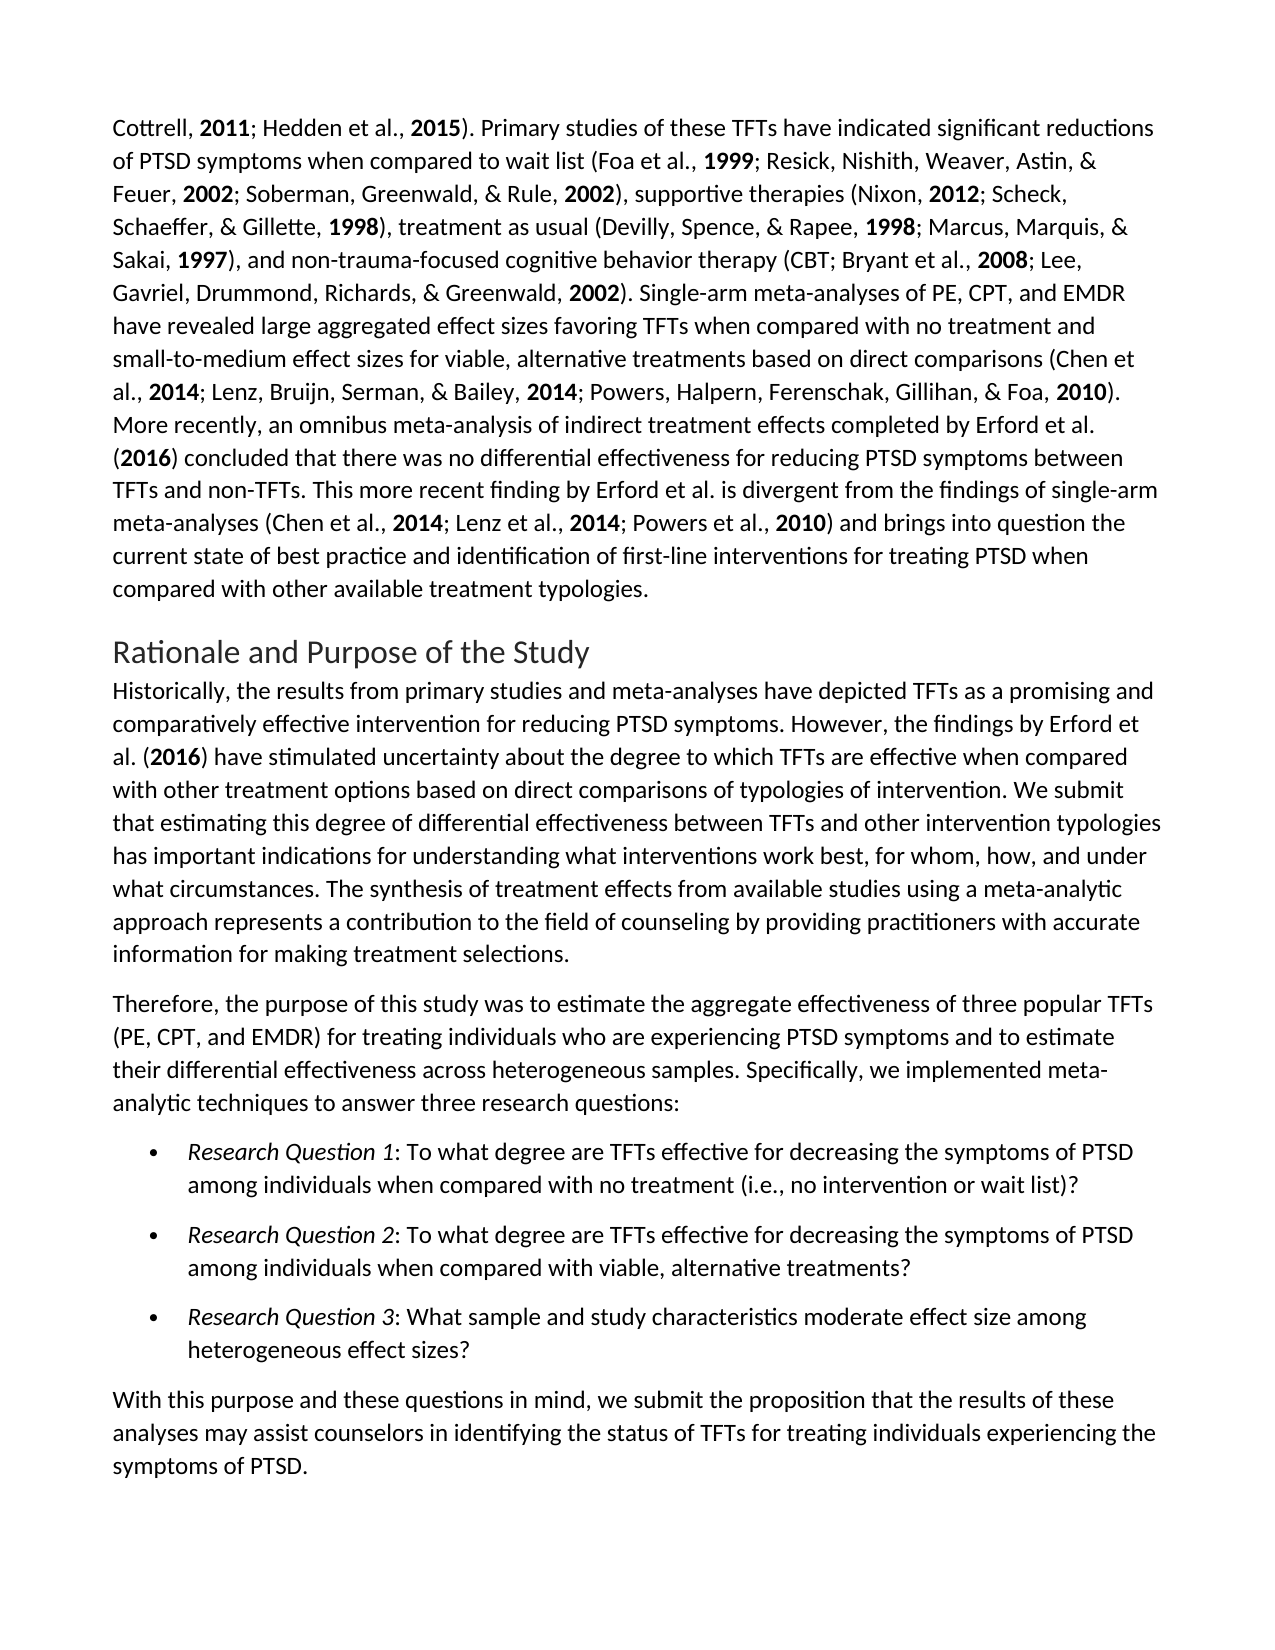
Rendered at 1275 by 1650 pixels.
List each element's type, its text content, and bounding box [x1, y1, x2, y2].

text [112, 112, 1162, 604]
text Therefore, the purpose of this study was to estimate the aggregate effectiveness of three popular TFTs (PE, CPT, and EMDR) for treating individuals who are experiencing PTSD symptoms and to estimate their differential effectiveness across heterogeneous samples. Specifically, we implemented meta-analytic techniques to answer three research questions: [112, 988, 1162, 1117]
text With this purpose and these questions in mind, we submit the proposition that the results of these analyses may assist counselors in identifying the status of TFTs for treating individuals experiencing the symptoms of PTSD. [112, 1384, 1162, 1480]
list Research Question 1: To what degree are TFTs effective for decreasing the symptoms of PTSD among individuals when compared with no treatment (i.e., no intervention or wait list)? [150, 1136, 1162, 1200]
subtitle Rationale and Purpose of the Study [112, 631, 1162, 672]
text Historically, the results from primary studies and meta-analyses have depicted TFTs as a promising and comparatively effective intervention for reducing PTSD symptoms. However, the findings by Erford et al. (2016) have stimulated uncertainty about the degree to which TFTs are effective when compared with other treatment options based on direct comparisons of typologies of intervention. We submit that estimating this degree of differential effectiveness between TFTs and other intervention typologies has important indications for understanding what interventions work best, for whom, how, and under what circumstances. The synthesis of treatment effects from available studies using a meta-analytic approach represents a contribution to the field of counseling by providing practitioners with accurate information for making treatment selections. [112, 675, 1162, 969]
list Research Question 2: To what degree are TFTs effective for decreasing the symptoms of PTSD among individuals when compared with viable, alternative treatments? [150, 1219, 1162, 1282]
list Research Question 3: What sample and study characteristics moderate effect size among heterogeneous effect sizes? [150, 1301, 1162, 1365]
